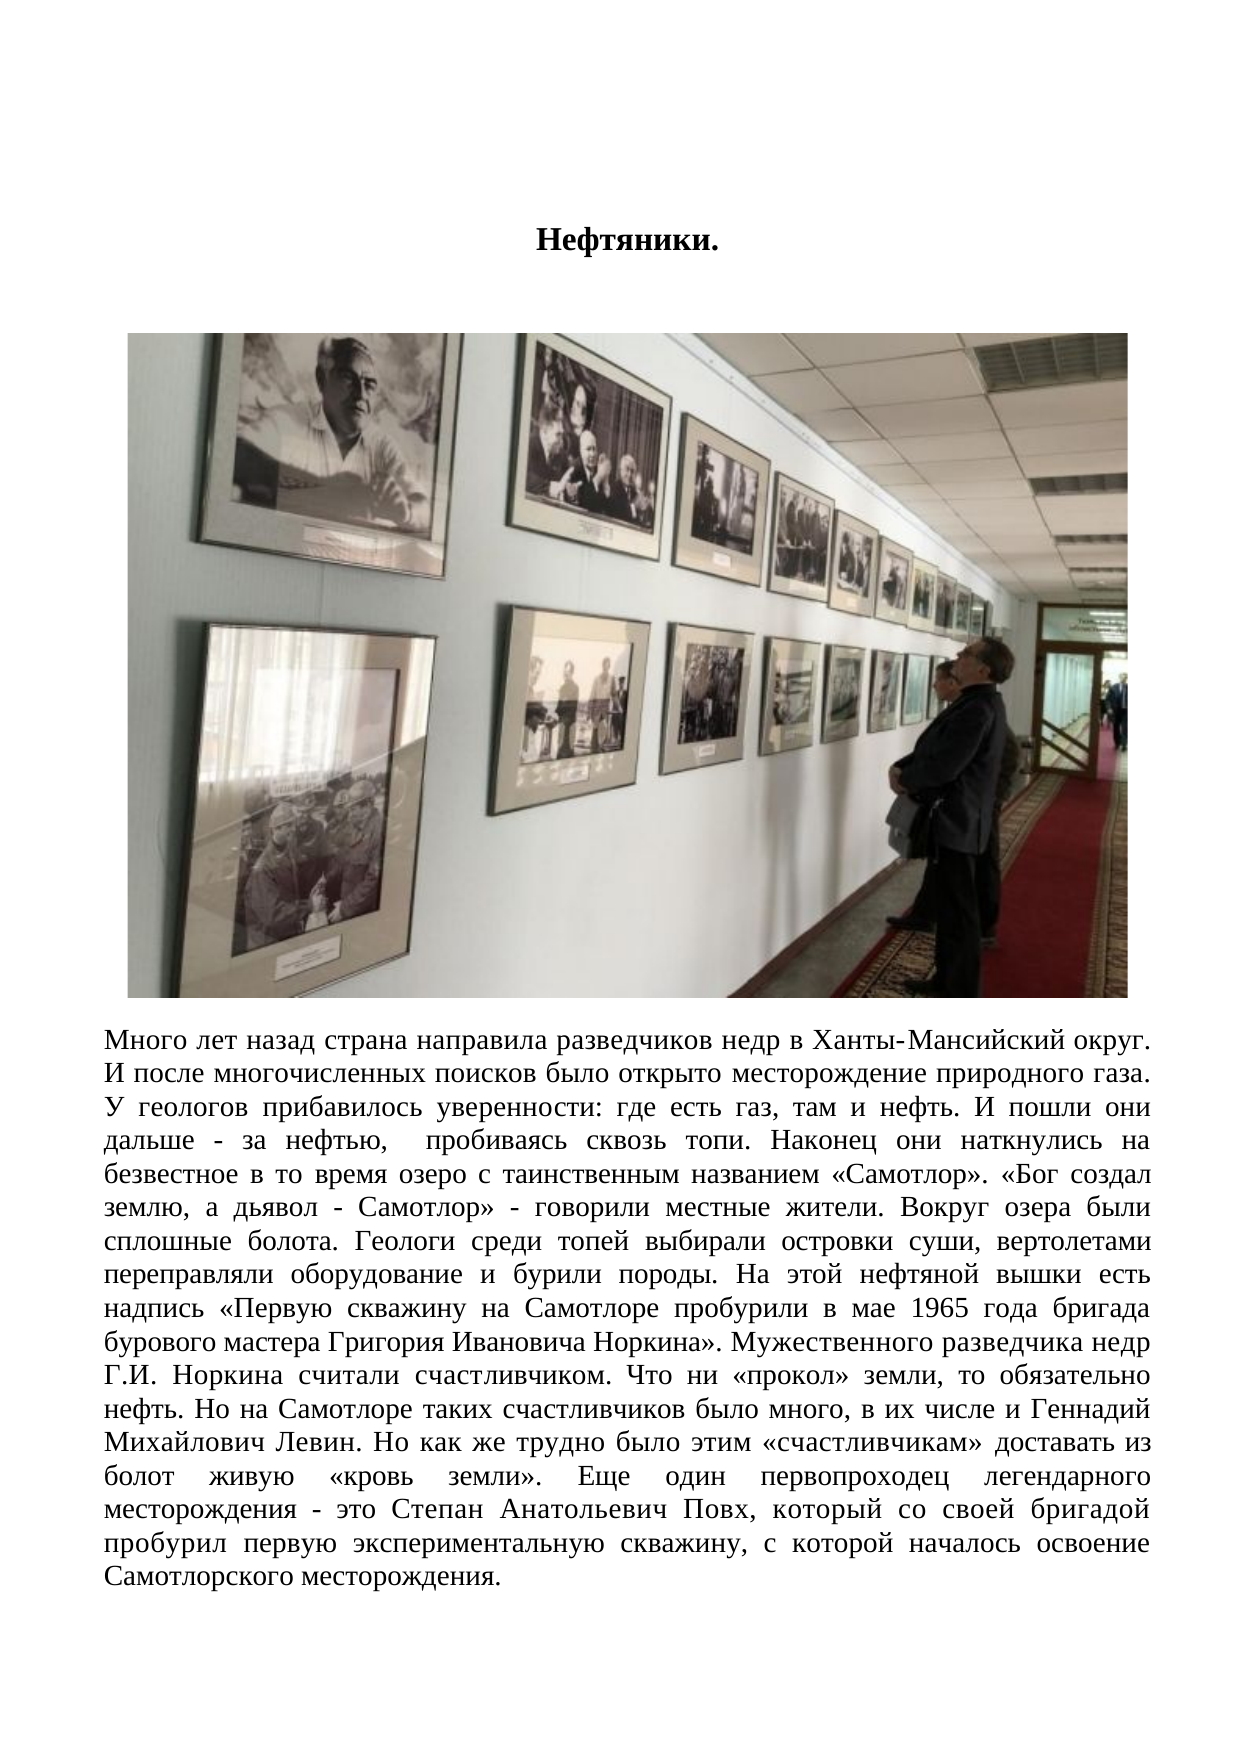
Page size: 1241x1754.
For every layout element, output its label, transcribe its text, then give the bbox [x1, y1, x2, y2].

text Много лет назад страна направила разведчиков недр в Ханты-Мансийский округ. И после многочисленных поисков было открыто месторождение природного газа. У геологов прибавилось уверенности: где есть газ, там и нефть. И пошли они дальше - за нефтью, пробиваясь сквозь топи. Наконец они наткнулись на безвестное в то время озеро с таинственным названием «Самотлор». «Бог создал землю, а дьявол - Самотлор» - говорили местные жители. Вокруг озера были сплошные болота. Геологи среди топей выбирали островки суши, вертолетами переправляли оборудование и бурили породы. На этой нефтяной вышки есть надпись «Первую скважину на Самотлоре пробурили в мае 1965 года бригада бурового мастера Григория Ивановича Норкина». Мужественного разведчика недр Г.И. Норкина считали счастливчиком. Что ни «прокол» земли, то обязательно нефть. Но на Самотлоре таких счастливчиков было много, в их числе и Геннадий Михайлович Левин. Но как же трудно было этим «счастливчикам» доставать из болот живую «кровь земли». Еще один первопроходец легендарного месторождения - это Степан Анатольевич Повх, который со своей бригадой пробурил первую экспериментальную скважину, с которой началось освоение Самотлорского месторождения. [103, 1022, 1152, 1592]
text Нефтяники. [103, 219, 1152, 257]
picture [127, 333, 1128, 998]
